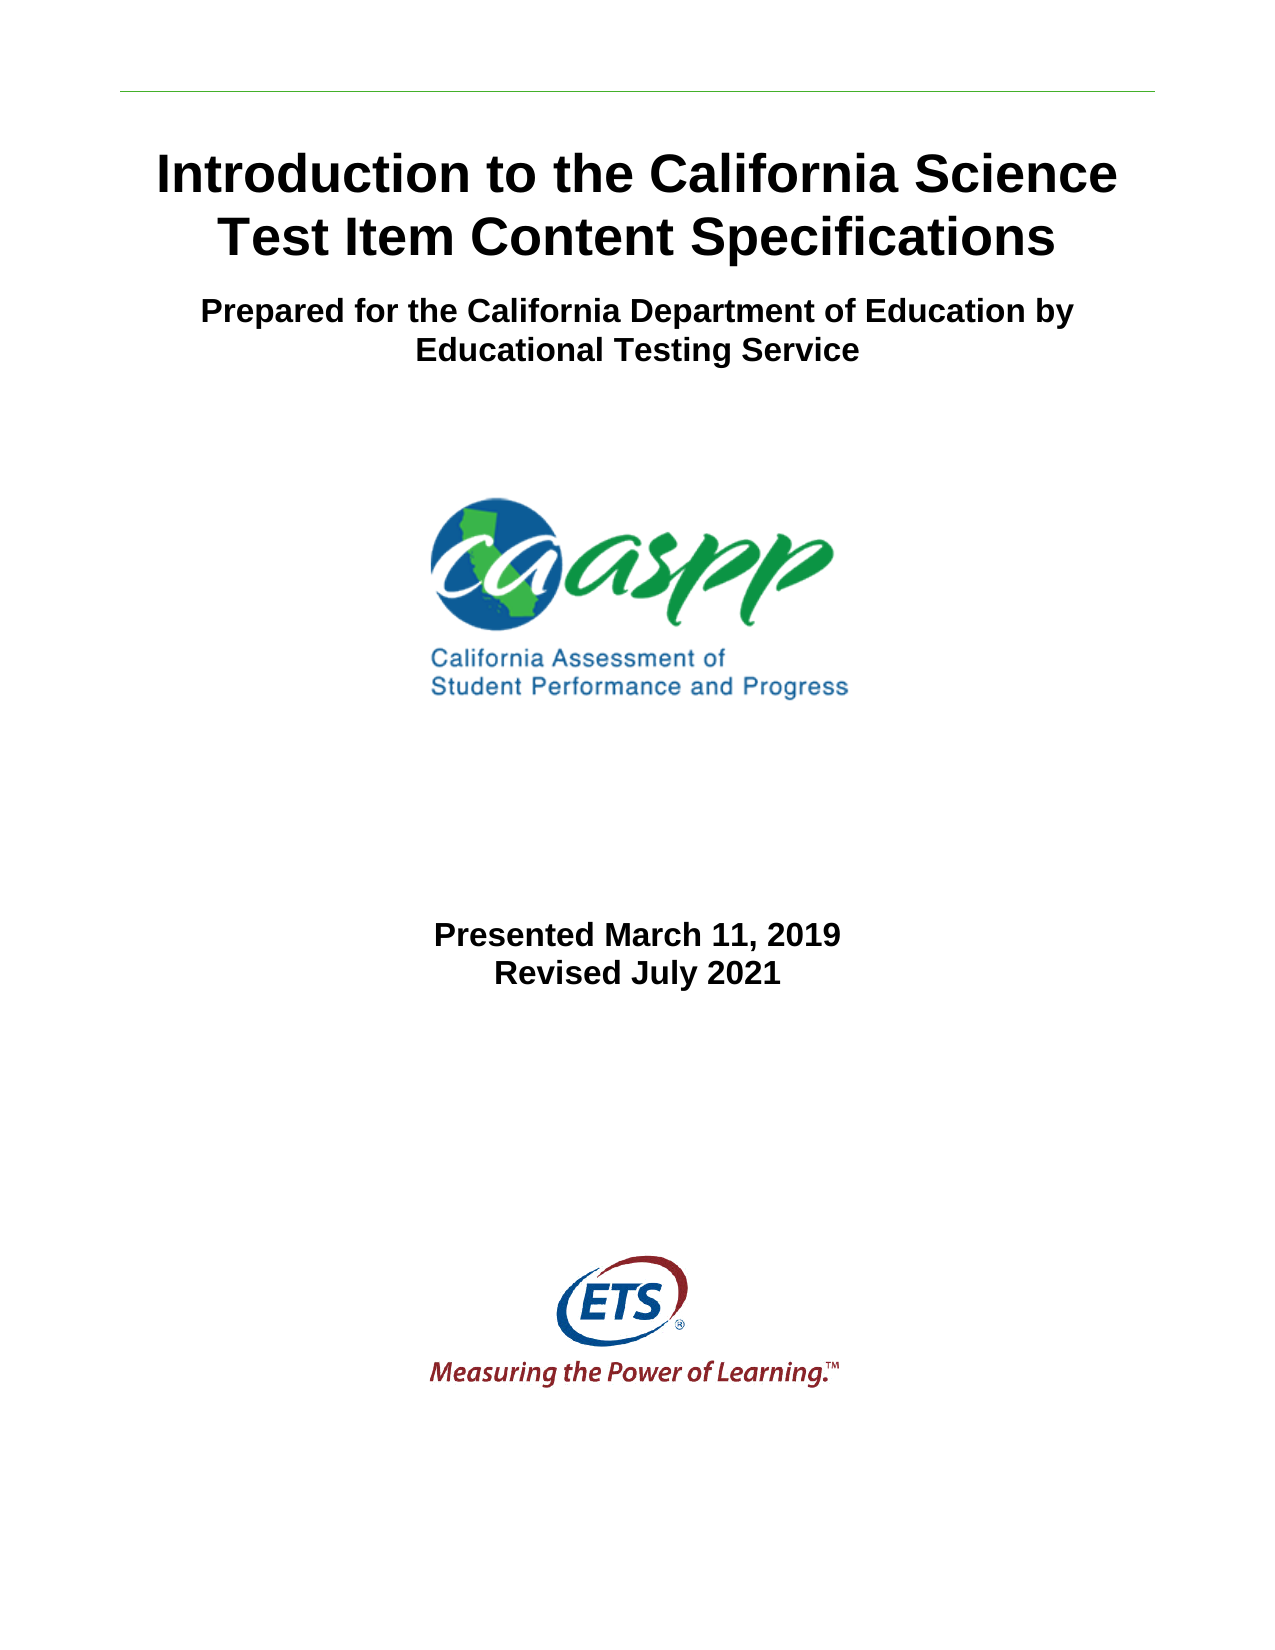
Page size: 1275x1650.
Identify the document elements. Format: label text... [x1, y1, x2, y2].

picture [420, 493, 855, 707]
picture [426, 1253, 849, 1389]
subtitle Introduction to the California Science Test Item Content Specifications [120, 142, 1155, 266]
text Prepared for the California Department of Education by Educational Testing Service [120, 291, 1155, 368]
text Presented March 11, 2019 [120, 915, 1155, 953]
text Revised July 2021 [120, 953, 1155, 992]
